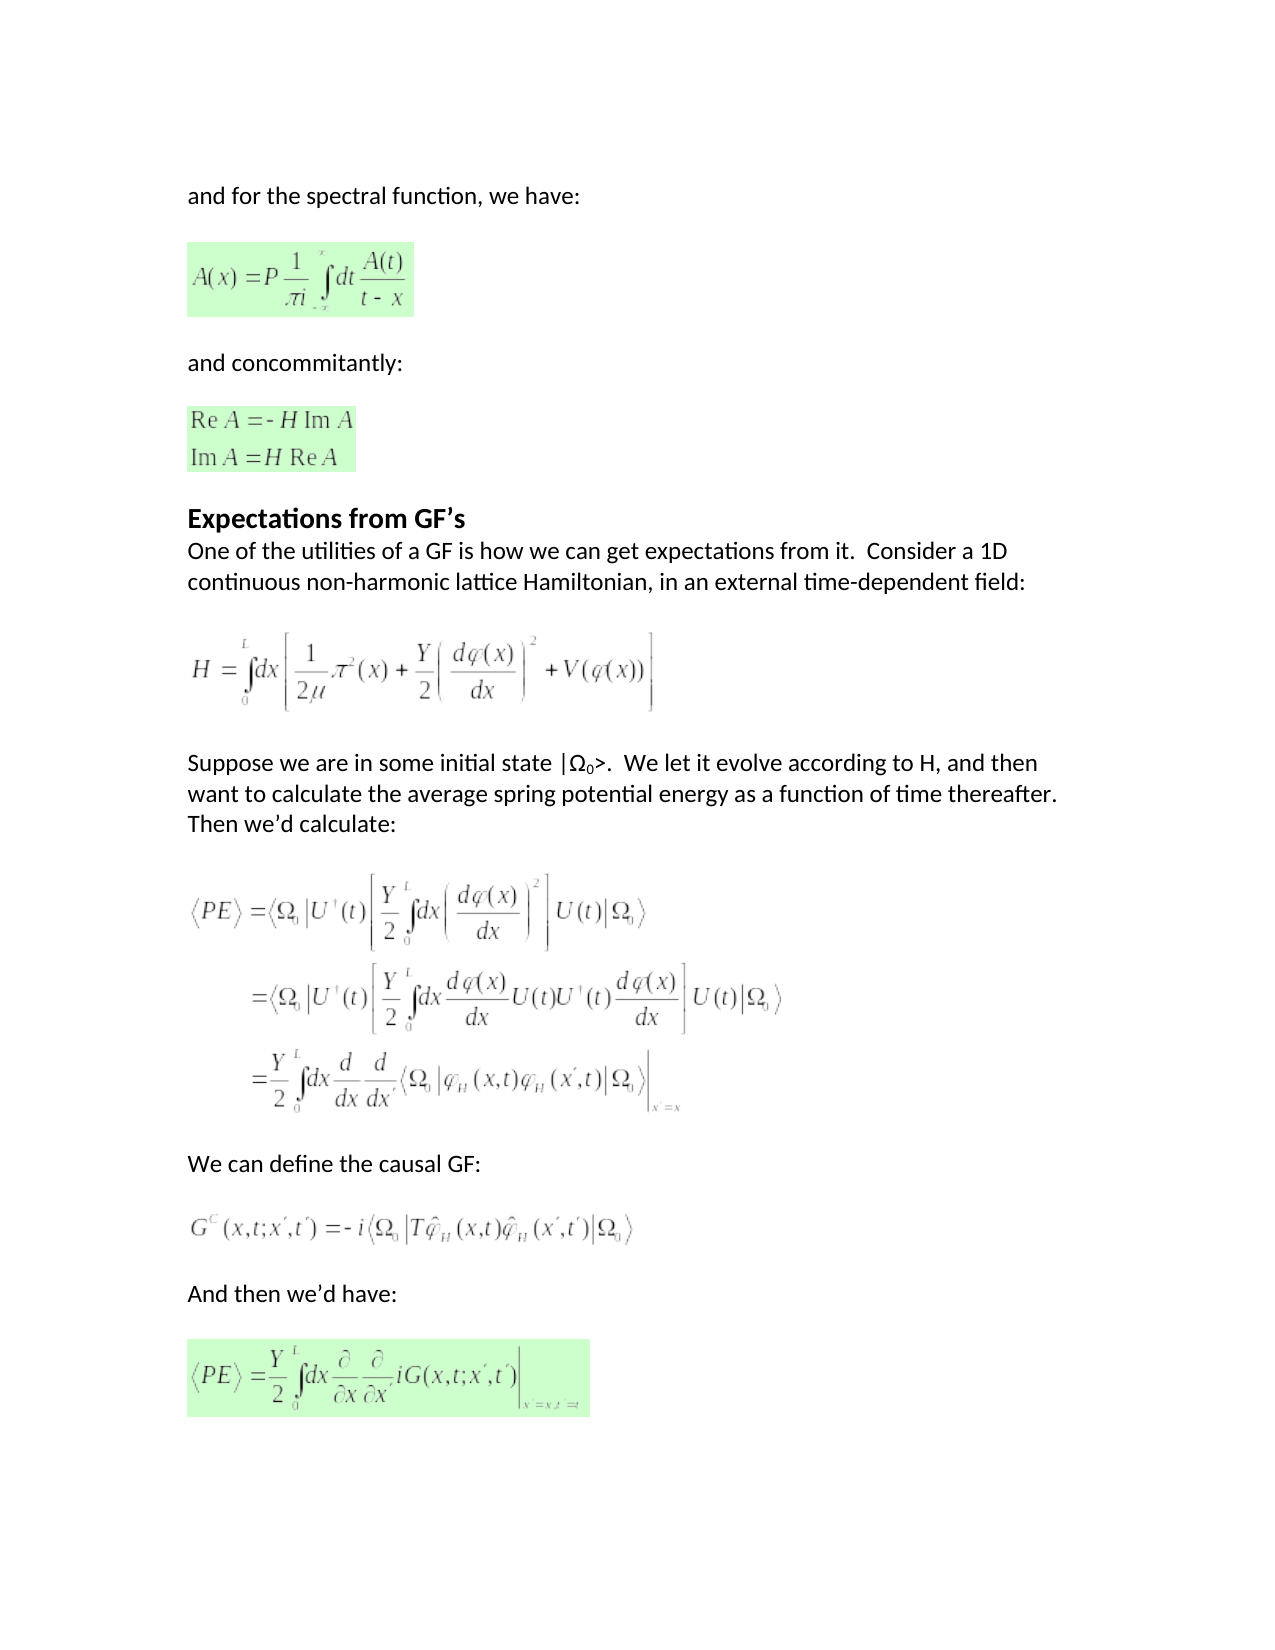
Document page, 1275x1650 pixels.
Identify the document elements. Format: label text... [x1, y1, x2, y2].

text We can define the causal GF: [187, 1148, 1087, 1178]
text And then we’d have: [187, 1278, 1087, 1308]
text Expectations from GF’s [187, 500, 1087, 536]
text and for the spectral function, we have: [187, 181, 1087, 211]
text Suppose we are in some initial state |Ω0>. We let it evolve according to H, and then want to calculate the average spring potential energy as a function of time thereafter. Then we’d calculate: [187, 748, 1087, 839]
text One of the utilities of a GF is how we can get expectations from it. Consider a 1D continuous non-harmonic lattice Hamiltonian, in an external time-dependent field: [187, 536, 1087, 597]
text and concommitantly: [187, 347, 1087, 378]
